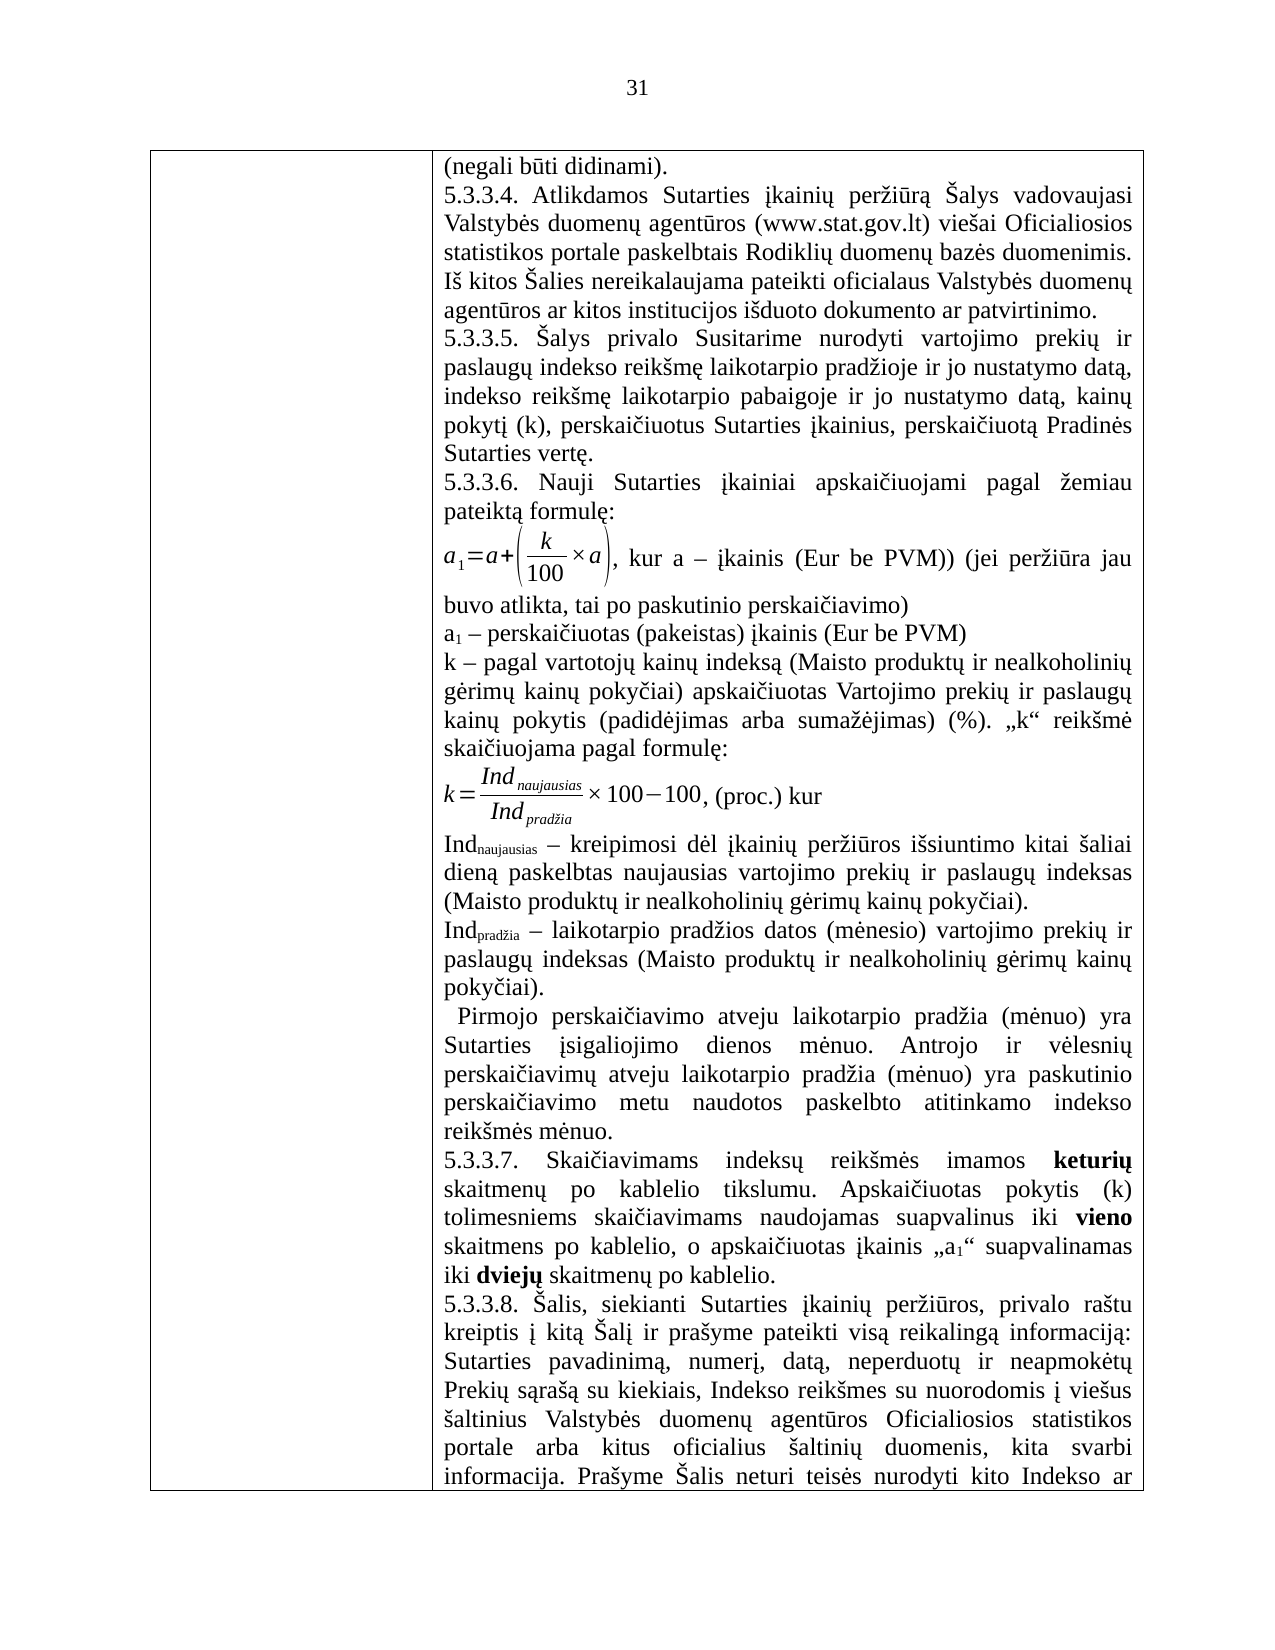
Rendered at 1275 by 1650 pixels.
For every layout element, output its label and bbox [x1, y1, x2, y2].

table_cell [433, 151, 1143, 1490]
table_cell [151, 151, 432, 1490]
